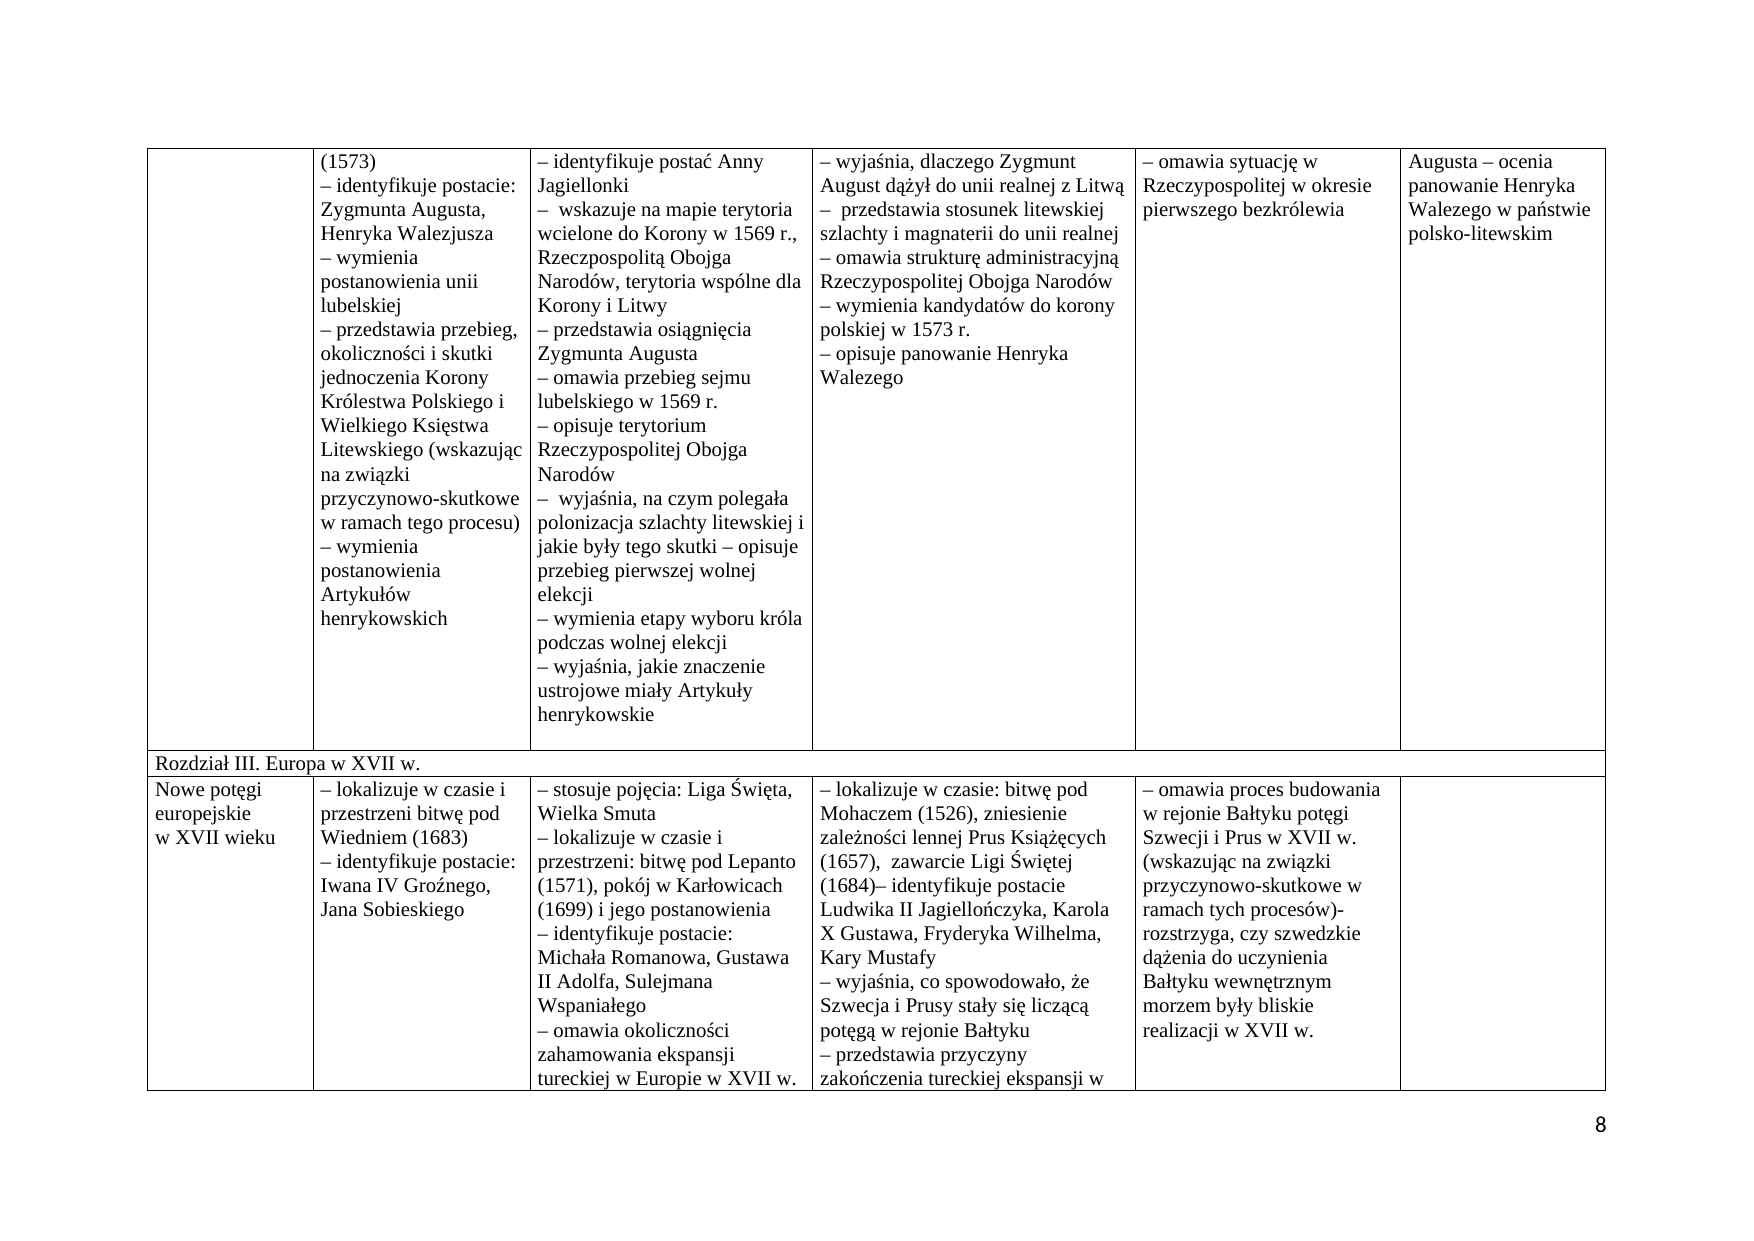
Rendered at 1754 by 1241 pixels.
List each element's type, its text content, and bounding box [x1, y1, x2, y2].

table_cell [148, 777, 313, 1090]
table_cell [1136, 777, 1400, 1090]
table_cell Rozdział III. Europa w XVII w. [148, 751, 1605, 776]
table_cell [1401, 149, 1605, 750]
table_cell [531, 777, 812, 1090]
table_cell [148, 149, 313, 750]
table_cell [1401, 777, 1605, 1090]
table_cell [314, 149, 530, 750]
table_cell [314, 777, 530, 1090]
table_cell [531, 149, 812, 750]
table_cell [813, 149, 1135, 750]
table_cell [1136, 149, 1400, 750]
